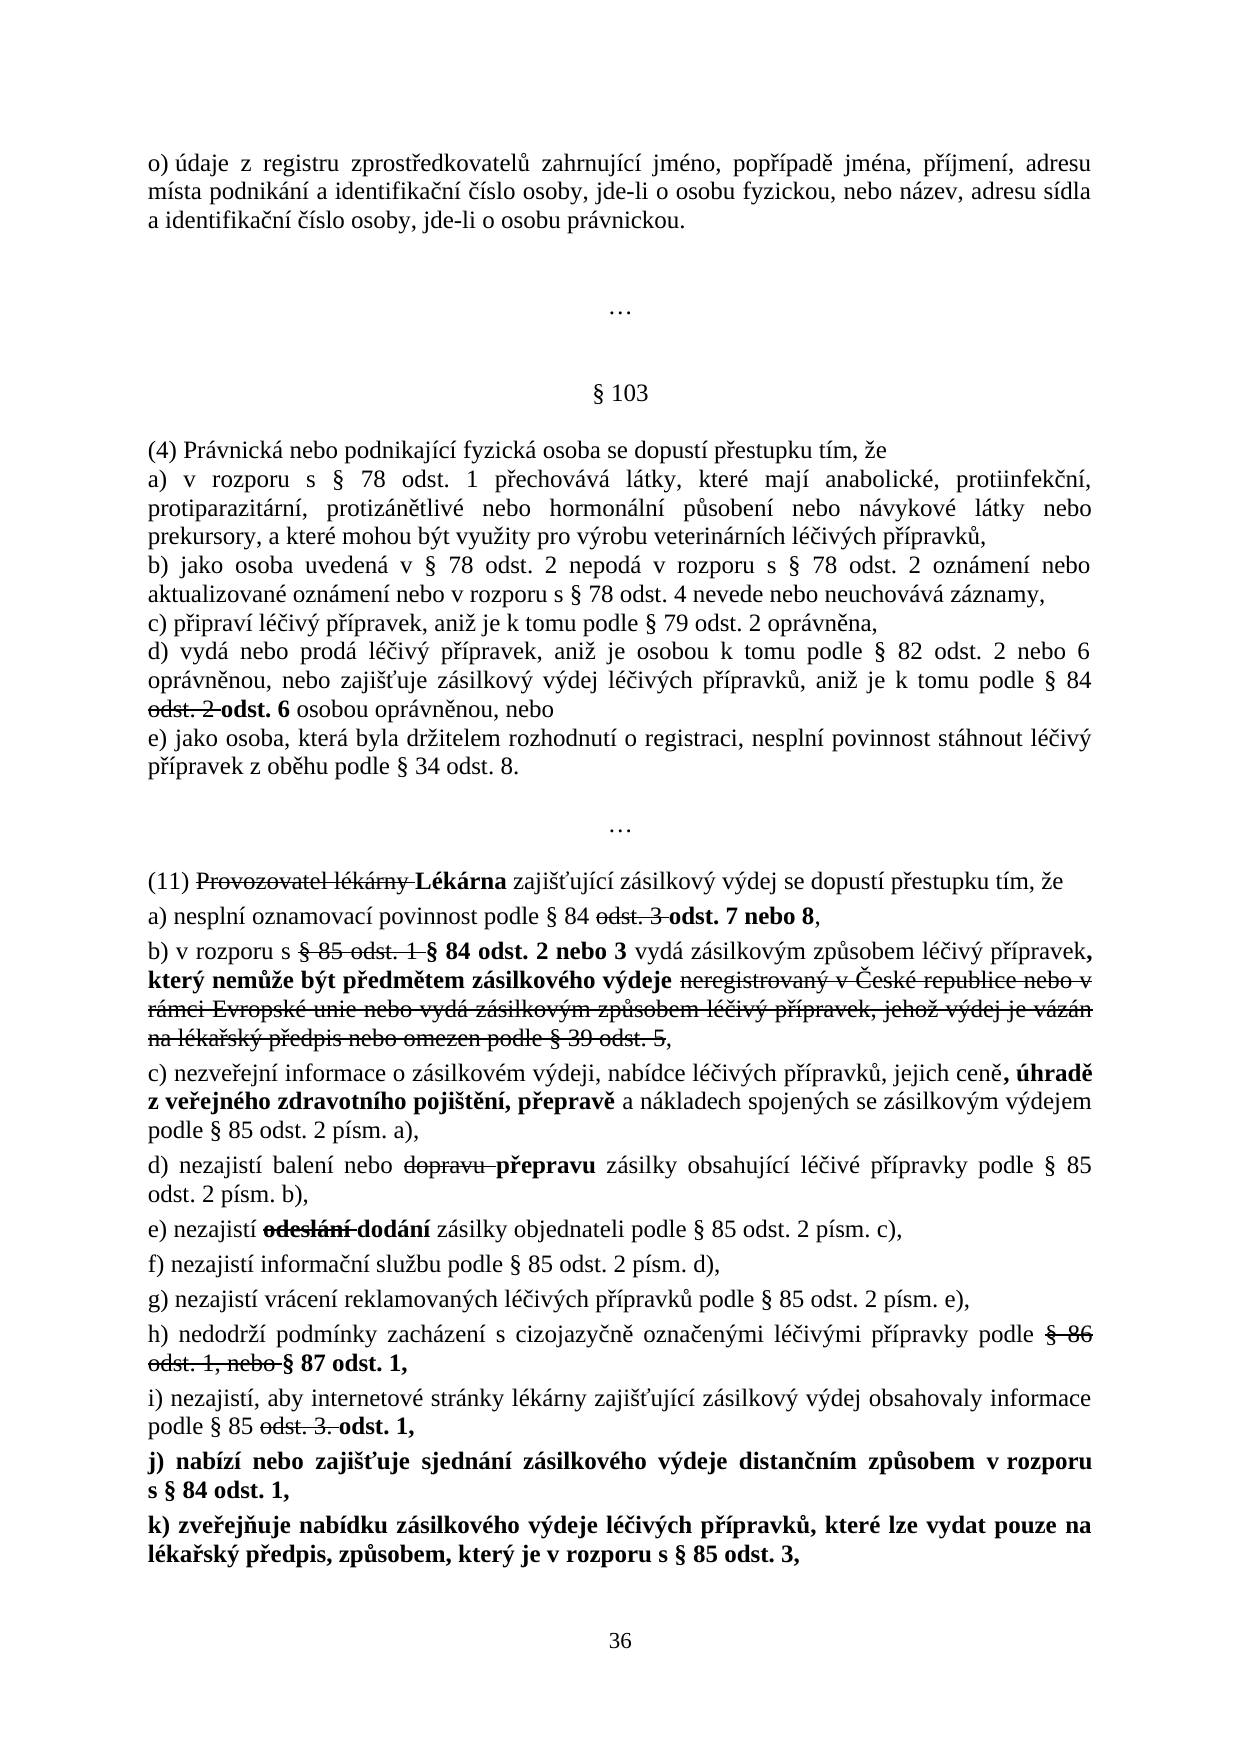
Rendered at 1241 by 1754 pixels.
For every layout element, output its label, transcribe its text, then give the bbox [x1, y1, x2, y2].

text … [148, 809, 1092, 838]
text o) údaje z registru zprostředkovatelů zahrnující jméno, popřípadě jména, příjmení, adresu místa podnikání a identifikační číslo osoby, jde-li o osobu fyzickou, nebo název, adresu sídla a identifikační číslo osoby, jde-li o osobu právnickou. [148, 148, 1092, 234]
text d) vydá nebo prodá léčivý přípravek, aniž je osobou k tomu podle § 82 odst. 2 nebo 6 oprávněnou, nebo zajišťuje zásilkový výdej léčivých přípravků, aniž je k tomu podle § 84 odst. 2 odst. 6 osobou oprávněnou, nebo [148, 636, 1092, 723]
text b) v rozporu s § 85 odst. 1 § 84 odst. 2 nebo 3 vydá zásilkovým způsobem léčivý přípravek, který nemůže být předmětem zásilkového výdeje neregistrovaný v České republice nebo v rámci Evropské unie nebo vydá zásilkovým způsobem léčivý přípravek, jehož výdej je vázán na lékařský předpis nebo omezen podle § 39 odst. 5, [148, 1011, 1092, 1051]
text f) nezajistí informační službu podle § 85 odst. 2 písm. d), [148, 1249, 1092, 1278]
text k) zveřejňuje nabídku zásilkového výdeje léčivých přípravků, které lze vydat pouze na lékařský předpis, způsobem, který je v rozporu s § 85 odst. 3, [148, 1510, 1092, 1568]
text § 103 [148, 378, 1092, 406]
text b) jako osoba uvedená v § 78 odst. 2 nepodá v rozporu s § 78 odst. 2 oznámení nebo aktualizované oznámení nebo v rozporu s § 78 odst. 4 nevede nebo neuchovává záznamy, [148, 550, 1092, 608]
text c) připraví léčivý přípravek, aniž je k tomu podle § 79 odst. 2 oprávněna, [148, 608, 1092, 636]
text … [148, 291, 1092, 320]
text a) nesplní oznamovací povinnost podle § 84 odst. 3 odst. 7 nebo 8, [148, 901, 1092, 930]
text d) nezajistí balení nebo dopravu přepravu zásilky obsahující léčivé přípravky podle § 85 odst. 2 písm. b), [148, 1150, 1092, 1208]
text b) v rozporu s § 85 odst. 1 § 84 odst. 2 nebo 3 vydá zásilkovým způsobem léčivý přípravek, který nemůže být předmětem zásilkového výdeje neregistrovaný v České republice nebo v rámci Evropské unie nebo vydá zásilkovým způsobem léčivý přípravek, jehož výdej je vázán na lékařský předpis nebo omezen podle § 39 odst. 5, [148, 936, 1092, 1009]
text e) jako osoba, která byla držitelem rozhodnutí o registraci, nesplní povinnost stáhnout léčivý přípravek z oběhu podle § 34 odst. 8. [148, 723, 1092, 780]
text h) nedodrží podmínky zacházení s cizojazyčně označenými léčivými přípravky podle § 86 odst. 1, nebo § 87 odst. 1, [148, 1319, 1092, 1376]
text a) v rozporu s § 78 odst. 1 přechovává látky, které mají anabolické, protiinfekční, protiparazitární, protizánětlivé nebo hormonální působení nebo návykové látky nebo prekursory, a které mohou být využity pro výrobu veterinárních léčivých přípravků, [148, 464, 1092, 550]
text g) nezajistí vrácení reklamovaných léčivých přípravků podle § 85 odst. 2 písm. e), [148, 1284, 1092, 1313]
text j) nabízí nebo zajišťuje sjednání zásilkového výdeje distančním způsobem v rozporu s § 84 odst. 1, [148, 1446, 1092, 1504]
text (4) Právnická nebo podnikající fyzická osoba se dopustí přestupku tím, že [148, 435, 1092, 464]
text e) nezajistí odeslání dodání zásilky objednateli podle § 85 odst. 2 písm. c), [148, 1214, 1092, 1243]
text (11) Provozovatel lékárny Lékárna zajišťující zásilkový výdej se dopustí přestupku tím, že [148, 866, 1092, 895]
text i) nezajistí, aby internetové stránky lékárny zajišťující zásilkový výdej obsahovaly informace podle § 85 odst. 3. odst. 1, [148, 1383, 1092, 1440]
text c) nezveřejní informace o zásilkovém výdeji, nabídce léčivých přípravků, jejich ceně, úhradě z veřejného zdravotního pojištění, přepravě a nákladech spojených se zásilkovým výdejem podle § 85 odst. 2 písm. a), [148, 1058, 1092, 1144]
